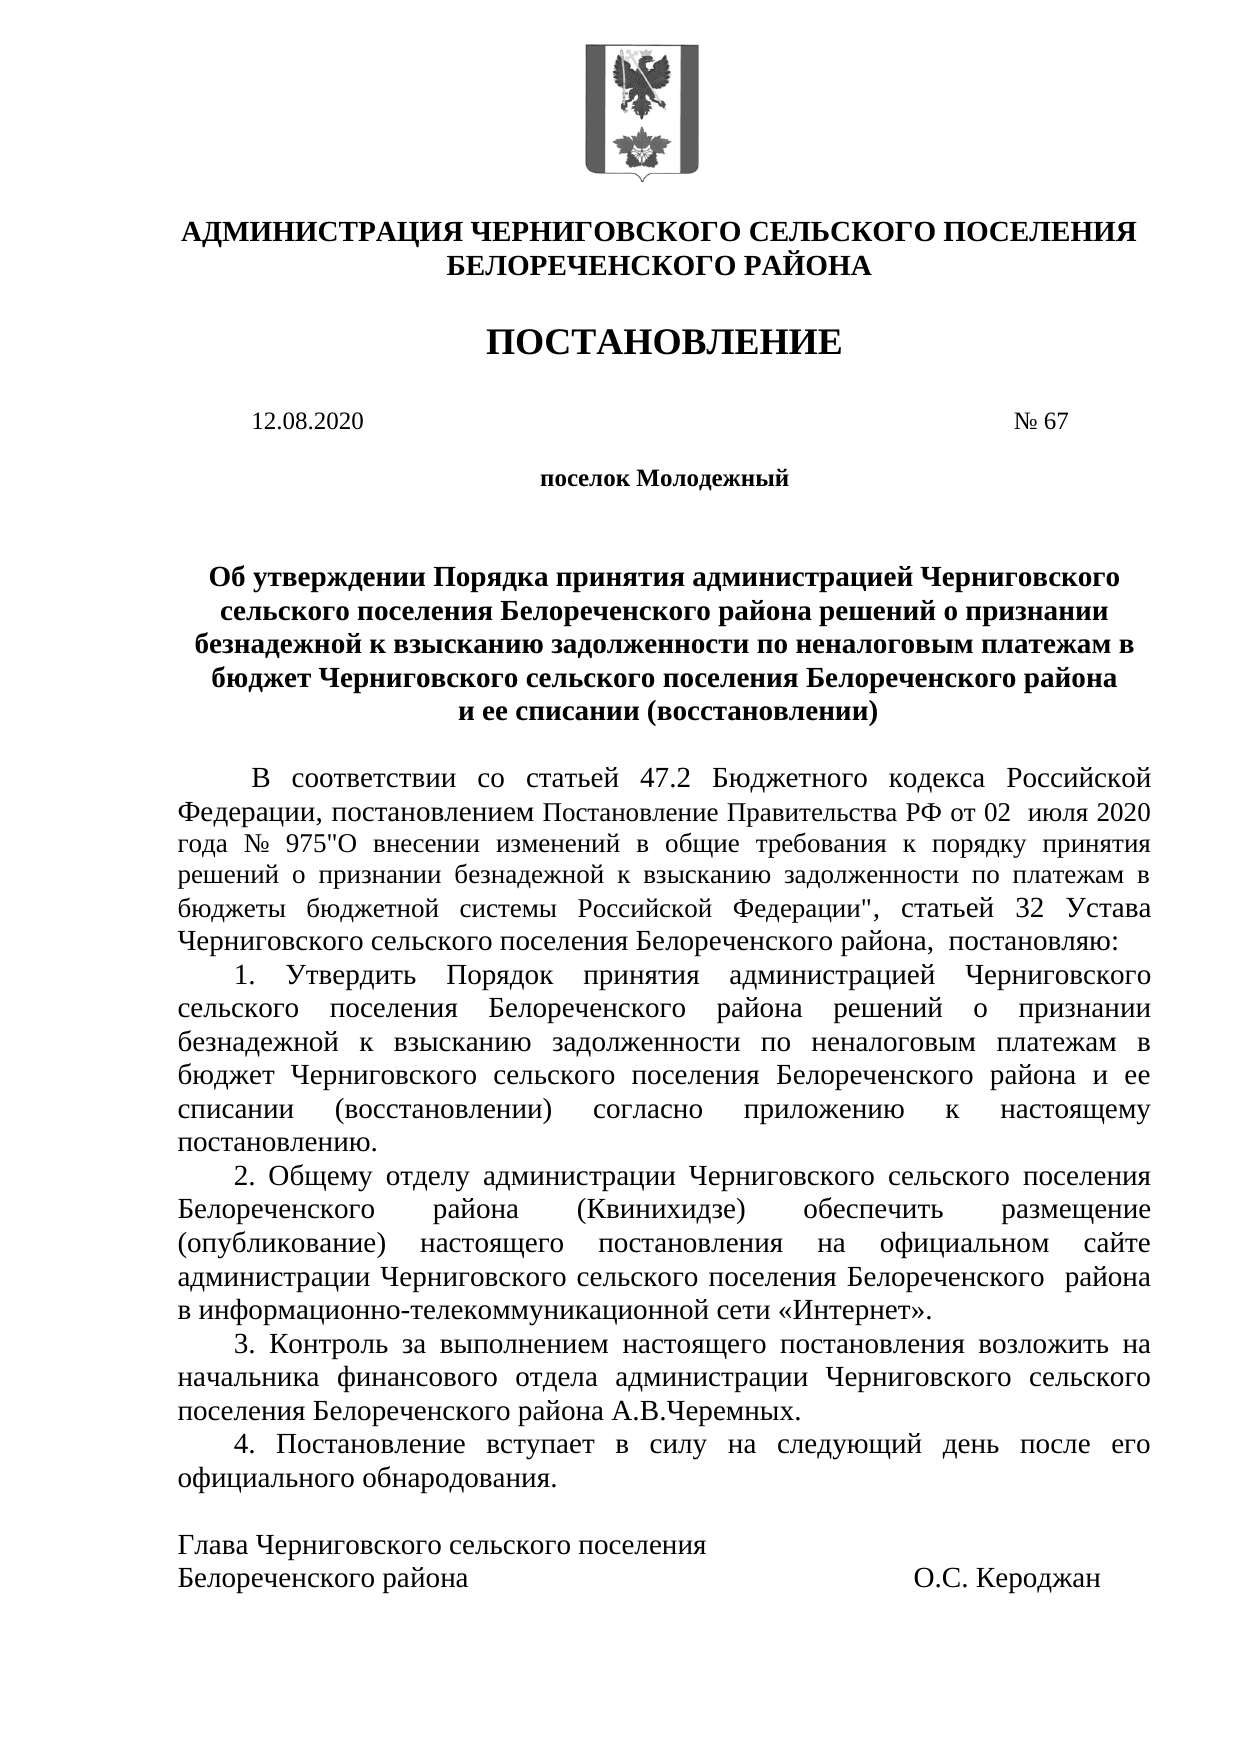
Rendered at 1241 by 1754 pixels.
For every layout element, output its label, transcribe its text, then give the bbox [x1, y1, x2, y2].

text Белореченского района О.С. Кероджан [177, 1561, 1152, 1594]
picture [585, 44, 699, 182]
text ПОСТАНОВЛЕНИЕ [177, 319, 1152, 363]
text БЕЛОРЕЧЕНСКОГО РАЙОНА [167, 248, 1152, 281]
text В соответствии со статьей 47.2 Бюджетного кодекса Российской Федерации, постановлением Постановление Правительства РФ от 02 июля 2020 года № 975"О внесении изменений в общие требования к порядку принятия решений о признании безнадежной к взысканию задолженности по платежам в бюджеты бюджетной системы Российской Федерации", статьей 32 Устава Черниговского сельского поселения Белореченского района, постановляю: [177, 760, 1152, 957]
text 12.08.2020 № 67 [177, 406, 1152, 434]
text 4. Постановление вступает в силу на следующий день после его официального обнародования. [177, 1426, 1152, 1493]
text поселок Молодежный [177, 463, 1152, 492]
text 2. Общему отделу администрации Черниговского сельского поселения Белореченского района (Квинихидзе) обеспечить размещение (опубликование) настоящего постановления на официальном сайте администрации Черниговского сельского поселения Белореченского района в информационно-телекоммуникационной сети «Интернет». [177, 1158, 1152, 1326]
title и ее списании (восстановлении) [177, 693, 1152, 727]
text Глава Черниговского сельского поселения [177, 1527, 1152, 1561]
text 3. Контроль за выполнением настоящего постановления возложить на начальника финансового отдела администрации Черниговского сельского поселения Белореченского района А.В.Черемных. [177, 1326, 1152, 1426]
text 1. Утвердить Порядок принятия администрацией Черниговского сельского поселения Белореченского района решений о признании безнадежной к взысканию задолженности по неналоговым платежам в бюджет Черниговского сельского поселения Белореченского района и ее списании (восстановлении) согласно приложению к настоящему постановлению. [177, 957, 1152, 1158]
text АДМИНИСТРАЦИЯ ЧЕРНИГОВСКОГО СЕЛЬСКОГО ПОСЕЛЕНИЯ [167, 214, 1152, 248]
title Об утверждении Порядка принятия администрацией Черниговского сельского поселения Белореченского района решений о признании безнадежной к взысканию задолженности по неналоговым платежам в бюджет Черниговского сельского поселения Белореченского района [177, 559, 1152, 693]
